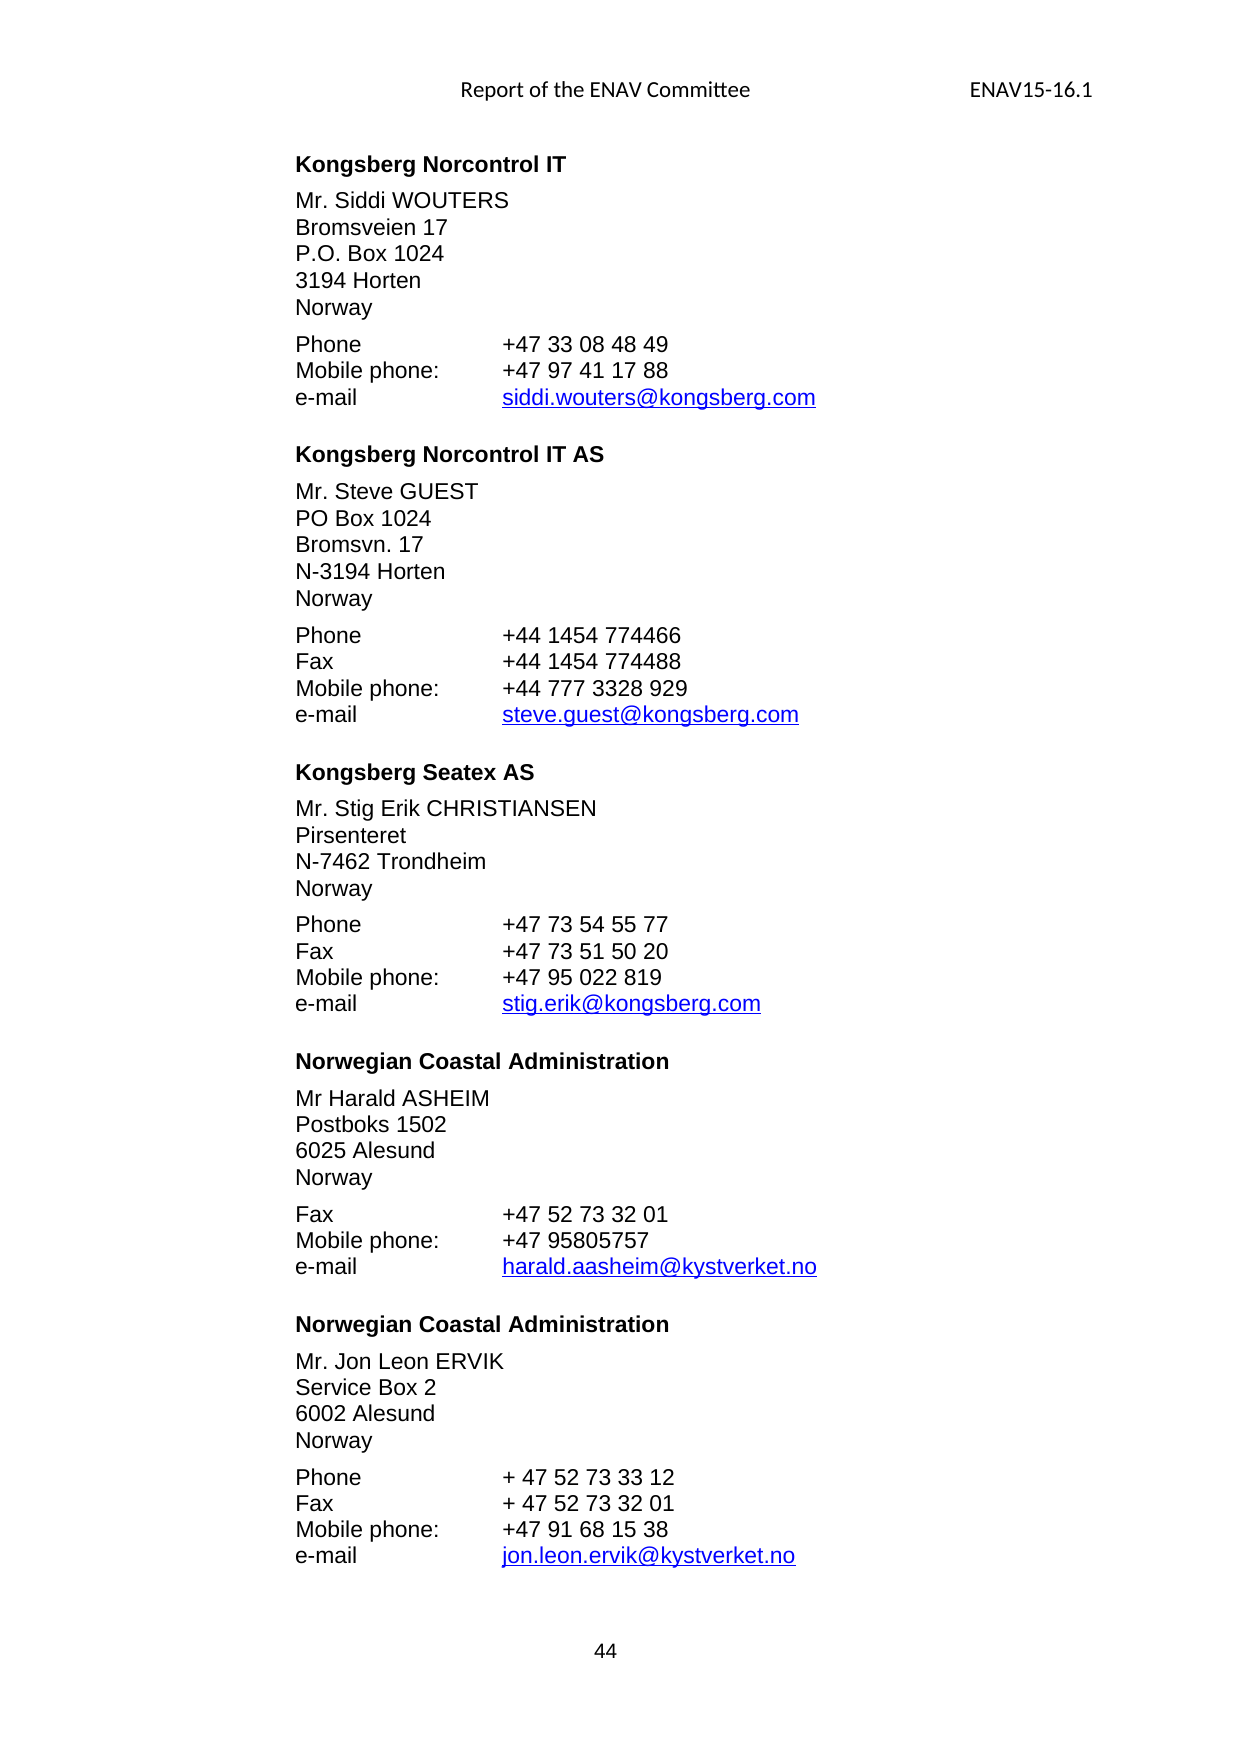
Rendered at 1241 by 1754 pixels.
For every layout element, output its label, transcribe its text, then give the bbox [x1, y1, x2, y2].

text Service Box 2 [118, 1374, 1122, 1400]
text e-mail jon.leon.ervik@kystverket.no [118, 1542, 1122, 1569]
text Phone +47 33 08 48 49 [118, 331, 1122, 357]
text Postboks 1502 [118, 1111, 1122, 1137]
text Fax + 47 52 73 32 01 [118, 1490, 1122, 1516]
text Mr. Jon Leon ERVIK [118, 1348, 1122, 1374]
text N-7462 Trondheim [118, 848, 1122, 874]
text Mr. Siddi WOUTERS [118, 187, 1122, 214]
text Norway [118, 585, 1122, 612]
text Mobile phone: +47 97 41 17 88 [118, 357, 1122, 384]
text Mr. Steve GUEST [118, 478, 1122, 504]
text Kongsberg Seatex AS [118, 759, 1122, 785]
text Kongsberg Norcontrol IT AS [118, 441, 1122, 468]
text Mobile phone: +47 91 68 15 38 [118, 1516, 1122, 1542]
text Fax +47 73 51 50 20 [118, 938, 1122, 964]
text e-mail stig.erik@kongsberg.com [118, 990, 1122, 1017]
text P.O. Box 1024 [118, 240, 1122, 266]
text Phone + 47 52 73 33 12 [118, 1463, 1122, 1490]
text PO Box 1024 [118, 504, 1122, 531]
text Mr Harald ASHEIM [118, 1085, 1122, 1111]
text Phone +44 1454 774466 [118, 622, 1122, 648]
text Mobile phone: +44 777 3328 929 [118, 675, 1122, 701]
text Mobile phone: +47 95 022 819 [118, 964, 1122, 990]
text N-3194 Horten [118, 558, 1122, 584]
text Norway [118, 294, 1122, 321]
text Bromsvn. 17 [118, 531, 1122, 557]
text Pirsenteret [118, 822, 1122, 848]
text Fax +44 1454 774488 [118, 648, 1122, 675]
text Fax +47 52 73 32 01 [118, 1201, 1122, 1227]
text e-mail harald.aasheim@kystverket.no [118, 1253, 1122, 1279]
text Norway [118, 1427, 1122, 1453]
text 3194 Horten [118, 267, 1122, 293]
text e-mail steve.guest@kongsberg.com [118, 701, 1122, 727]
text Norwegian Coastal Administration [118, 1311, 1122, 1337]
text Mobile phone: +47 95805757 [118, 1227, 1122, 1253]
text 6002 Alesund [118, 1400, 1122, 1427]
text Bromsveien 17 [118, 214, 1122, 240]
text 6025 Alesund [118, 1137, 1122, 1164]
text e-mail siddi.wouters@kongsberg.com [118, 384, 1122, 410]
text Norway [118, 1164, 1122, 1190]
text Norwegian Coastal Administration [118, 1048, 1122, 1074]
text Kongsberg Norcontrol IT [118, 151, 1122, 177]
text Norway [118, 874, 1122, 901]
text Phone +47 73 54 55 77 [118, 911, 1122, 938]
text Mr. Stig Erik CHRISTIANSEN [118, 795, 1122, 822]
